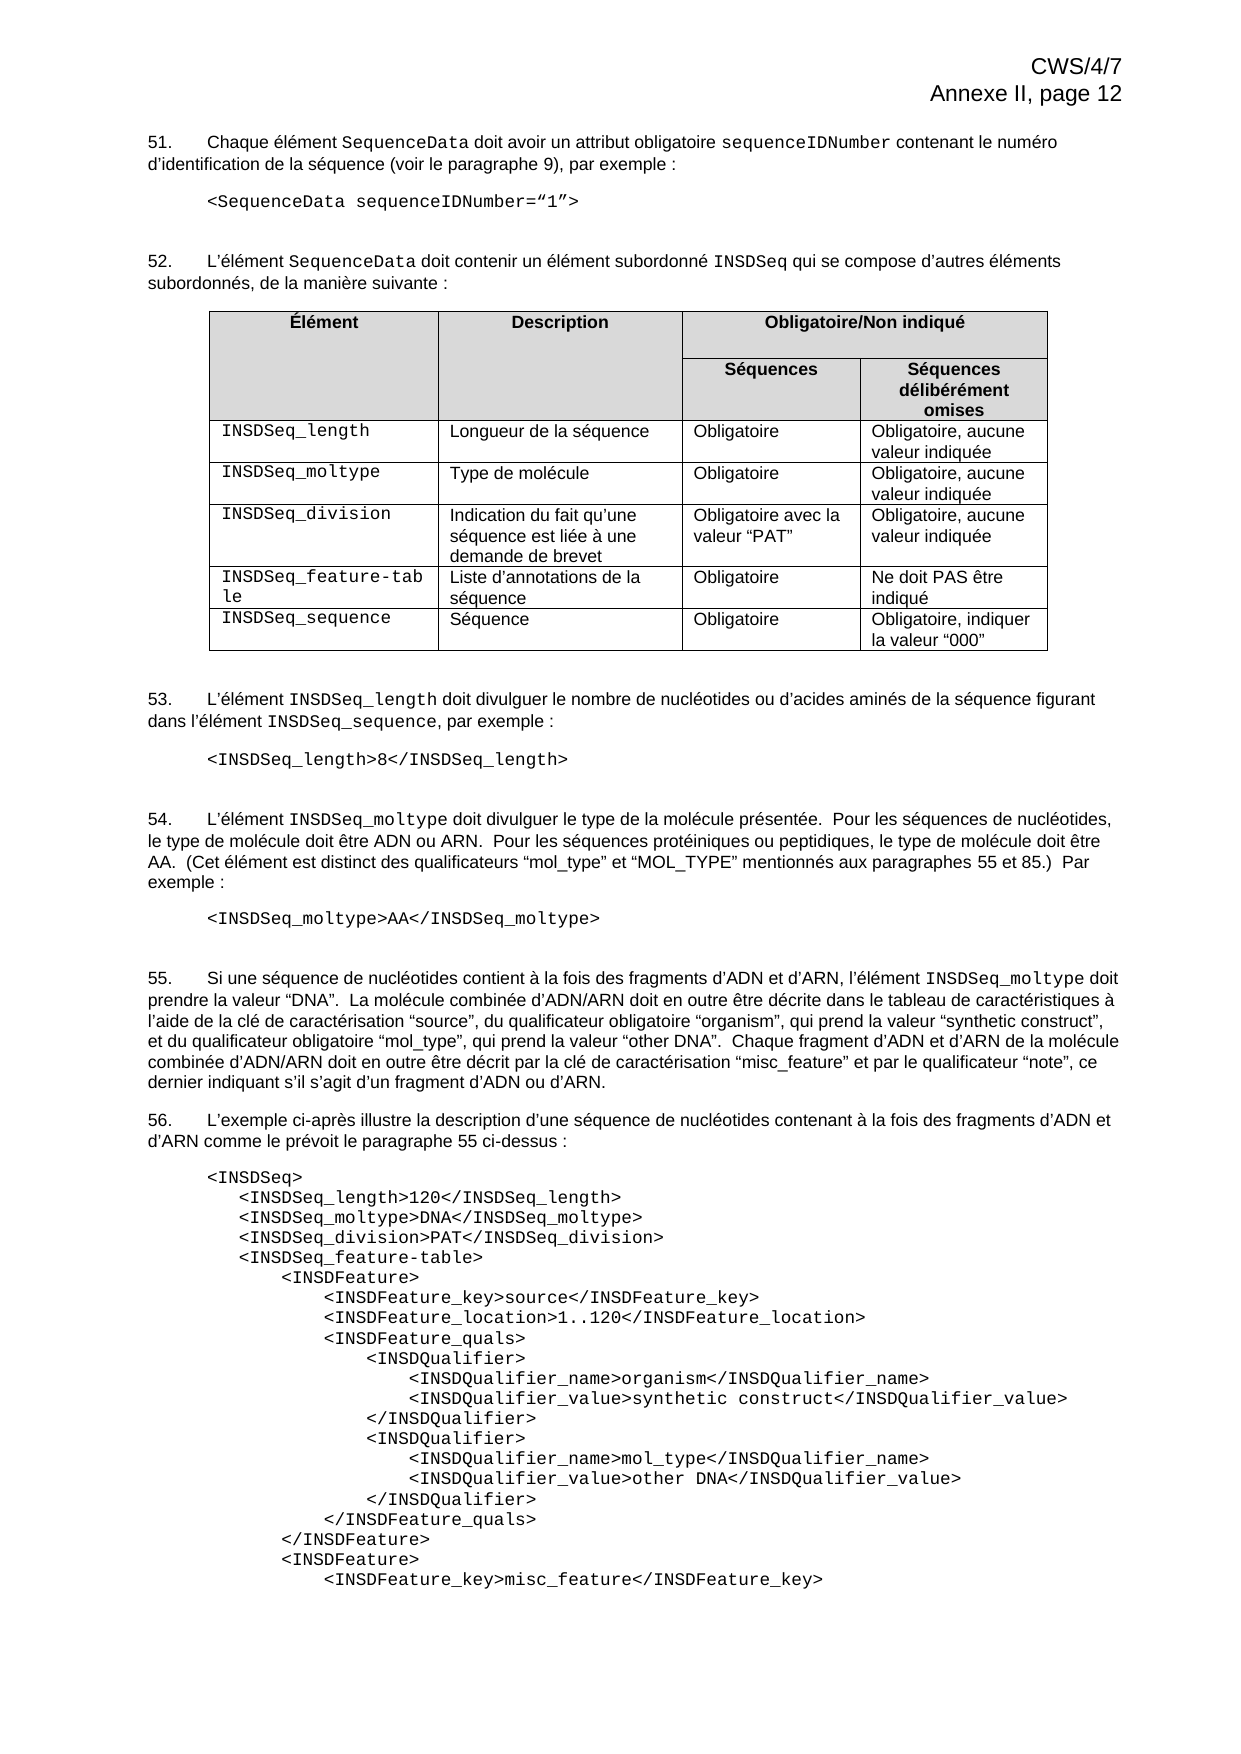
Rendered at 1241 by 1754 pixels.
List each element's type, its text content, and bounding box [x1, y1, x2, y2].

text <SequenceData sequenceIDNumber=“1”> [207, 192, 1122, 212]
table_cell Séquence [439, 609, 682, 650]
table_cell Obligatoire, aucune valeur indiquée [861, 421, 1047, 462]
text <INSDQualifier_value>synthetic construct</INSDQualifier_value> [207, 1389, 1122, 1410]
list L’élément INSDSeq_length doit divulguer le nombre de nucléotides ou d’acides aminés de la séquence figurant dans l’élément INSDSeq_sequence, par exemple : [148, 689, 1122, 733]
table_cell Obligatoire [683, 421, 860, 462]
table_cell Obligatoire, aucune valeur indiquée [861, 463, 1047, 504]
table_cell INSDSeq_division [210, 505, 438, 566]
table_header Élément [210, 312, 438, 420]
text <INSDSeq_feature-table> [207, 1249, 1122, 1269]
table_cell Obligatoire avec la valeur “PAT” [683, 505, 860, 566]
table_cell INSDSeq_feature-table [210, 567, 438, 608]
table_header Description [439, 312, 682, 420]
text <INSDFeature_location>1..120</INSDFeature_location> [207, 1309, 1122, 1329]
text </INSDQualifier> [207, 1410, 1122, 1430]
text <INSDSeq_length>8</INSDSeq_length> [207, 751, 1122, 771]
text <INSDSeq_division>PAT</INSDSeq_division> [207, 1229, 1122, 1249]
table_cell INSDSeq_sequence [210, 609, 438, 650]
text <INSDFeature_key>source</INSDFeature_key> [207, 1289, 1122, 1309]
text <INSDQualifier_name>organism</INSDQualifier_name> [207, 1369, 1122, 1389]
text <INSDFeature_key>misc_feature</INSDFeature_key> [207, 1571, 1122, 1591]
text <INSDSeq_moltype>AA</INSDSeq_moltype> [207, 910, 1122, 930]
text <INSDSeq> [207, 1168, 1122, 1188]
text <INSDSeq_moltype>DNA</INSDSeq_moltype> [207, 1209, 1122, 1229]
table_cell Obligatoire [683, 567, 860, 608]
table_cell INSDSeq_length [210, 421, 438, 462]
table_cell Séquences délibérément omises [861, 359, 1047, 420]
table_cell Séquences [683, 359, 860, 420]
table_cell Longueur de la séquence [439, 421, 682, 462]
list Chaque élément SequenceData doit avoir un attribut obligatoire sequenceIDNumber contenant le numéro d’identification de la séquence (voir le paragraphe 9), par exemple : [148, 132, 1122, 174]
table_header Obligatoire/Non indiqué [683, 312, 1047, 358]
table_cell Ne doit PAS être indiqué [861, 567, 1047, 608]
list L’élément INSDSeq_moltype doit divulguer le type de la molécule présentée. Pour les séquences de nucléotides, le type de molécule doit être ADN ou ARN. Pour les séquences protéiniques ou peptidiques, le type de molécule doit être AA. (Cet élément est distinct des qualificateurs “mol_type” et “MOL_TYPE” mentionnés aux paragraphes 55 et 85.) Par exemple : [148, 809, 1122, 892]
table_cell Obligatoire, indiquer la valeur “000” [861, 609, 1047, 650]
text <INSDFeature> [207, 1269, 1122, 1289]
table_cell Obligatoire [683, 463, 860, 504]
table_cell Obligatoire, aucune valeur indiquée [861, 505, 1047, 566]
text <INSDSeq_length>120</INSDSeq_length> [207, 1188, 1122, 1209]
text <INSDQualifier> [207, 1430, 1122, 1450]
table_cell Obligatoire [683, 609, 860, 650]
list L’exemple ci-après illustre la description d’une séquence de nucléotides contenant à la fois des fragments d’ADN et d’ARN comme le prévoit le paragraphe 55 ci-dessus : [148, 1110, 1122, 1151]
table_cell Liste d’annotations de la séquence [439, 567, 682, 608]
text <INSDQualifier_name>mol_type</INSDQualifier_name> [207, 1450, 1122, 1470]
table_cell INSDSeq_moltype [210, 463, 438, 504]
text </INSDFeature_quals> [207, 1510, 1122, 1530]
table_cell Type de molécule [439, 463, 682, 504]
table_cell Indication du fait qu’une séquence est liée à une demande de brevet [439, 505, 682, 566]
text <INSDFeature_quals> [207, 1329, 1122, 1349]
text <INSDQualifier> [207, 1349, 1122, 1369]
list L’élément SequenceData doit contenir un élément subordonné INSDSeq qui se compose d’autres éléments subordonnés, de la manière suivante : [148, 251, 1122, 293]
text </INSDFeature> [207, 1530, 1122, 1550]
text </INSDQualifier> [207, 1490, 1122, 1510]
list Si une séquence de nucléotides contient à la fois des fragments d’ADN et d’ARN, l’élément INSDSeq_moltype doit prendre la valeur “DNA”. La molécule combinée d’ADN/ARN doit en outre être décrite dans le tableau de caractéristiques à l’aide de la clé de caractérisation “source”, du qualificateur obligatoire “organism”, qui prend la valeur “synthetic construct”, et du qualificateur obligatoire “mol_type”, qui prend la valeur “other DNA”. Chaque fragment d’ADN et d’ARN de la molécule combinée d’ADN/ARN doit en outre être décrit par la clé de caractérisation “misc_feature” et par le qualificateur “note”, ce dernier indiquant s’il s’agit d’un fragment d’ADN ou d’ARN. [148, 968, 1122, 1092]
text <INSDFeature> [207, 1550, 1122, 1571]
text <INSDQualifier_value>other DNA</INSDQualifier_value> [207, 1470, 1122, 1490]
